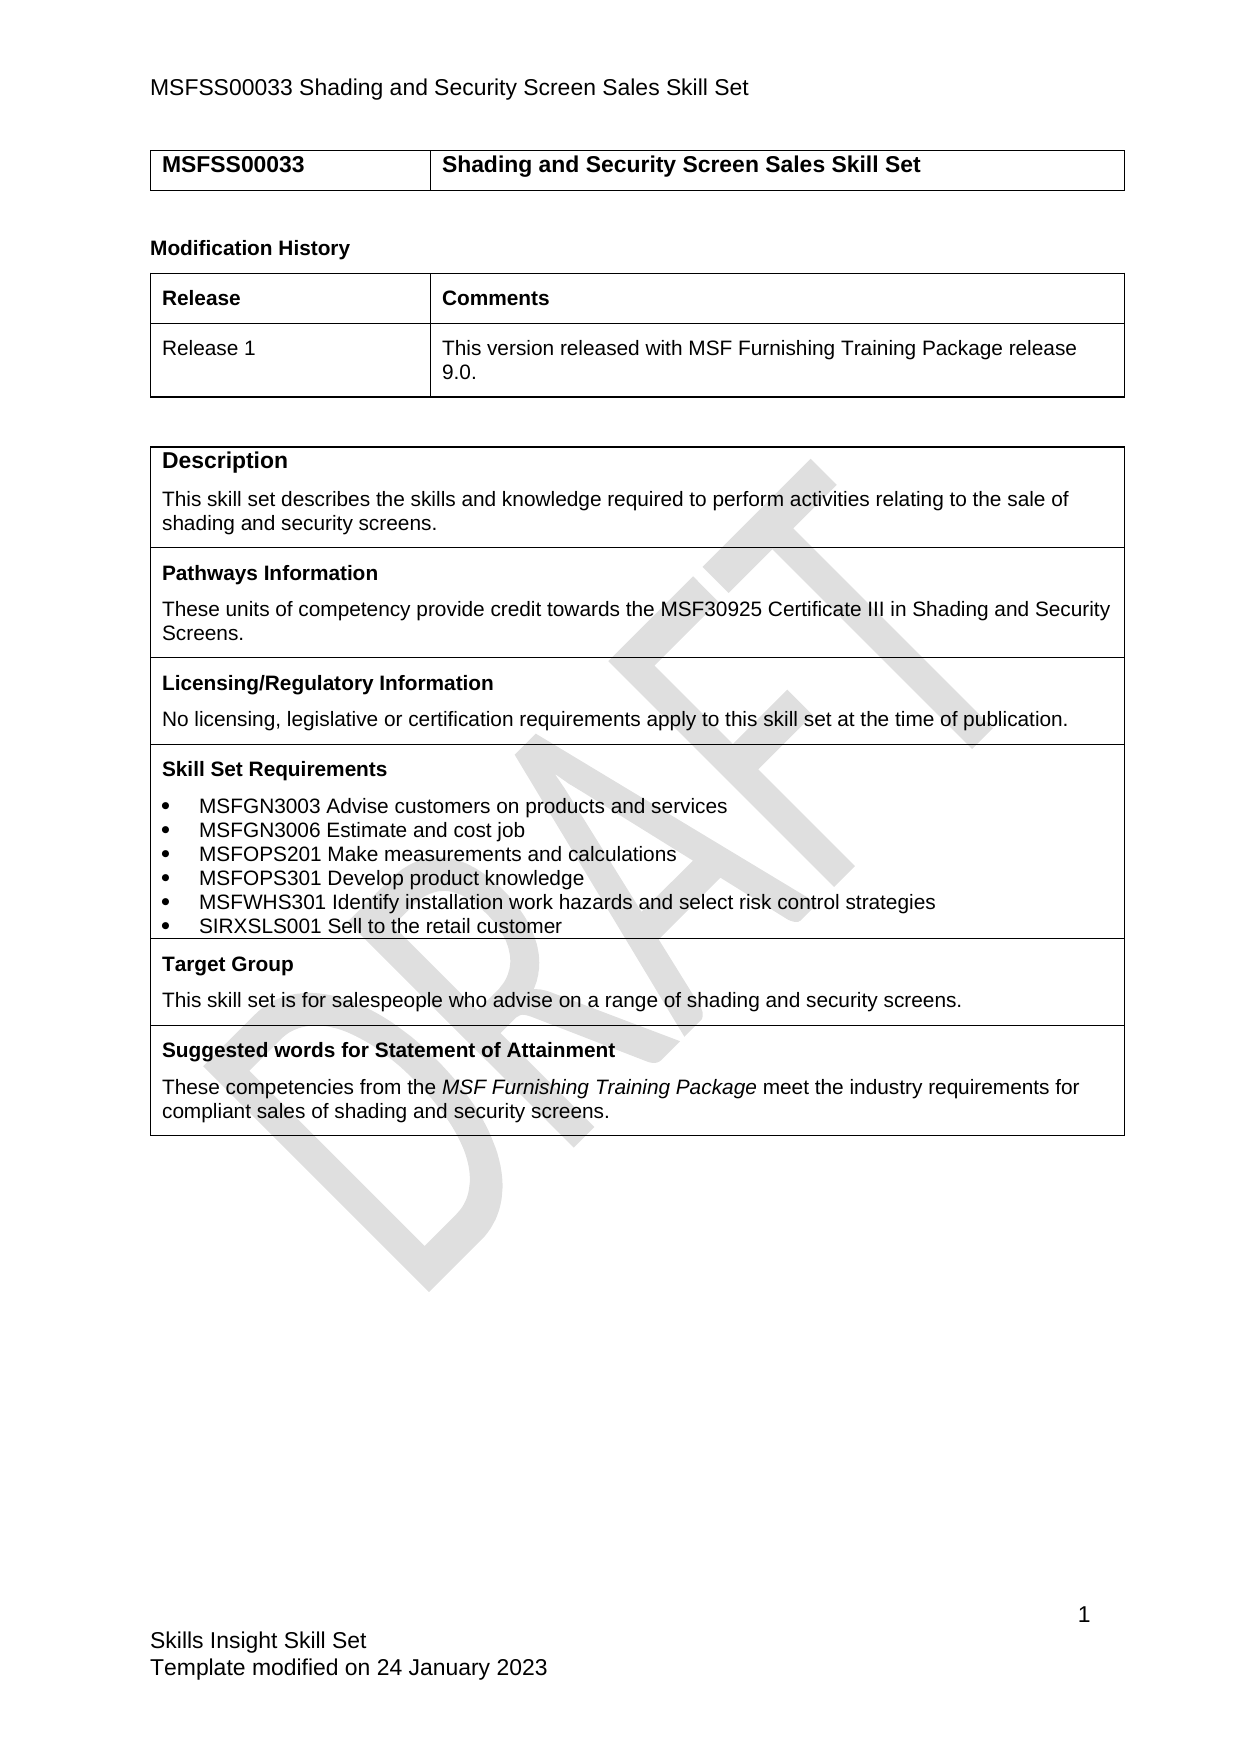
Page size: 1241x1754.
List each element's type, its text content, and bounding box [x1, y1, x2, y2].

table_header Shading and Security Screen Sales Skill Set [431, 151, 1124, 190]
table_cell Skill Set Requirements MSFGN3003 Advise customers on products and services MSFGN3006 Estimate and cost job MSFOPS201 Make measurements and calculations MSFOPS301 Develop product knowledge MSFWHS301 Identify installation work hazards and select risk control strategies SIRXSLS001 Sell to the retail customer [151, 745, 1124, 938]
table_header Comments [431, 274, 1124, 322]
table_header Release [151, 274, 430, 322]
table_cell Licensing/Regulatory Information No licensing, legislative or certification requirements apply to this skill set at the time of publication. [151, 658, 1124, 744]
table_cell Release 1 [151, 324, 430, 396]
table_cell This version released with MSF Furnishing Training Package release 9.0. [431, 324, 1124, 396]
table_header MSFSS00033 [151, 151, 430, 190]
text Modification History [150, 236, 1090, 260]
table_cell Suggested words for Statement of Attainment These competencies from the MSF Furnishing Training Package meet the industry requirements for compliant sales of shading and security screens. [151, 1026, 1124, 1135]
table_cell Pathways Information These units of competency provide credit towards the MSF30925 Certificate III in Shading and Security Screens. [151, 548, 1124, 657]
table_header Description This skill set describes the skills and knowledge required to perform activities relating to the sale of shading and security screens. [151, 448, 1124, 547]
table_cell Target Group This skill set is for salespeople who advise on a range of shading and security screens. [151, 939, 1124, 1024]
